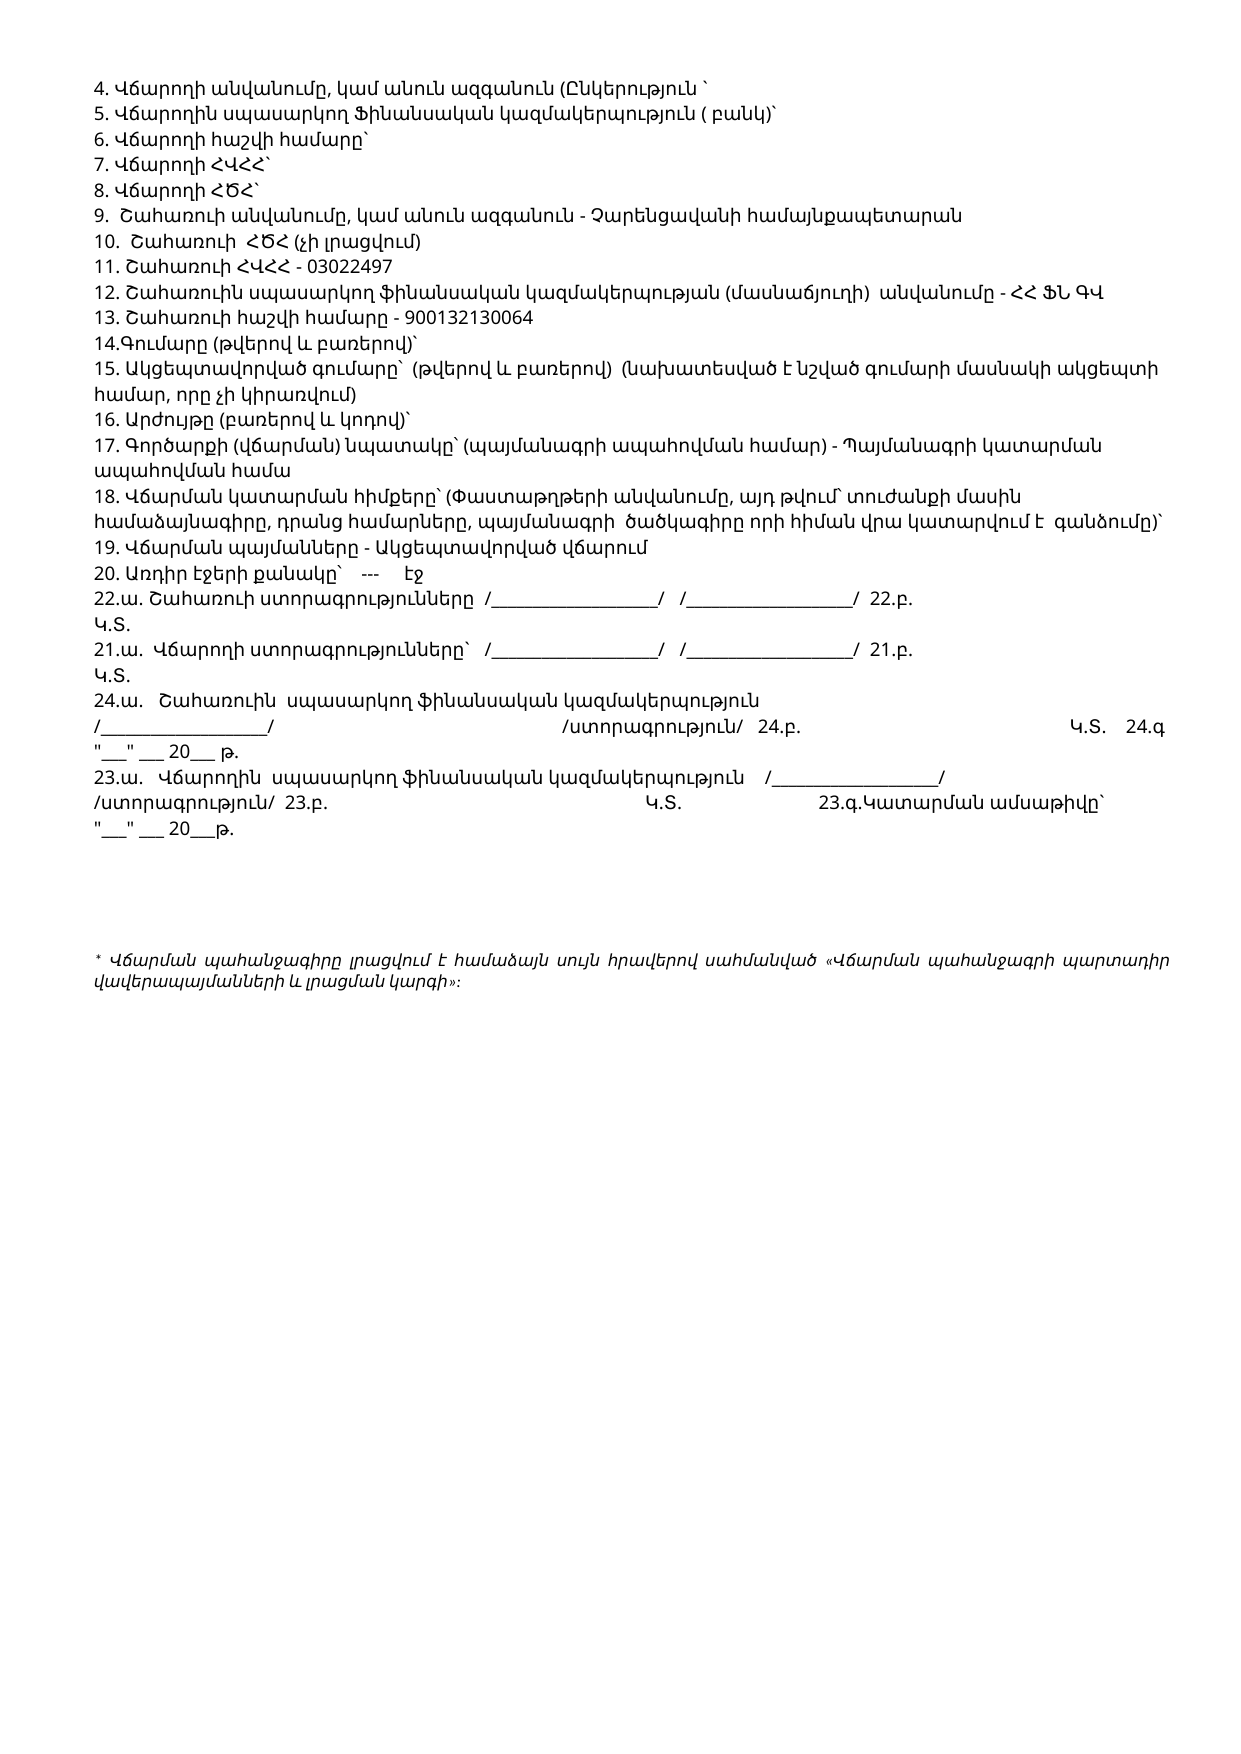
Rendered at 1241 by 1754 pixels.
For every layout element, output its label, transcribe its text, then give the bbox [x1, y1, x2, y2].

text * Վճարման պահանջագիրը լրացվում է համաձայն սույն հրավերով սահմանված «Վճարման պահանջագրի պարտադիր վավերապայմանների և լրացման կարգի»: [94, 951, 1171, 991]
